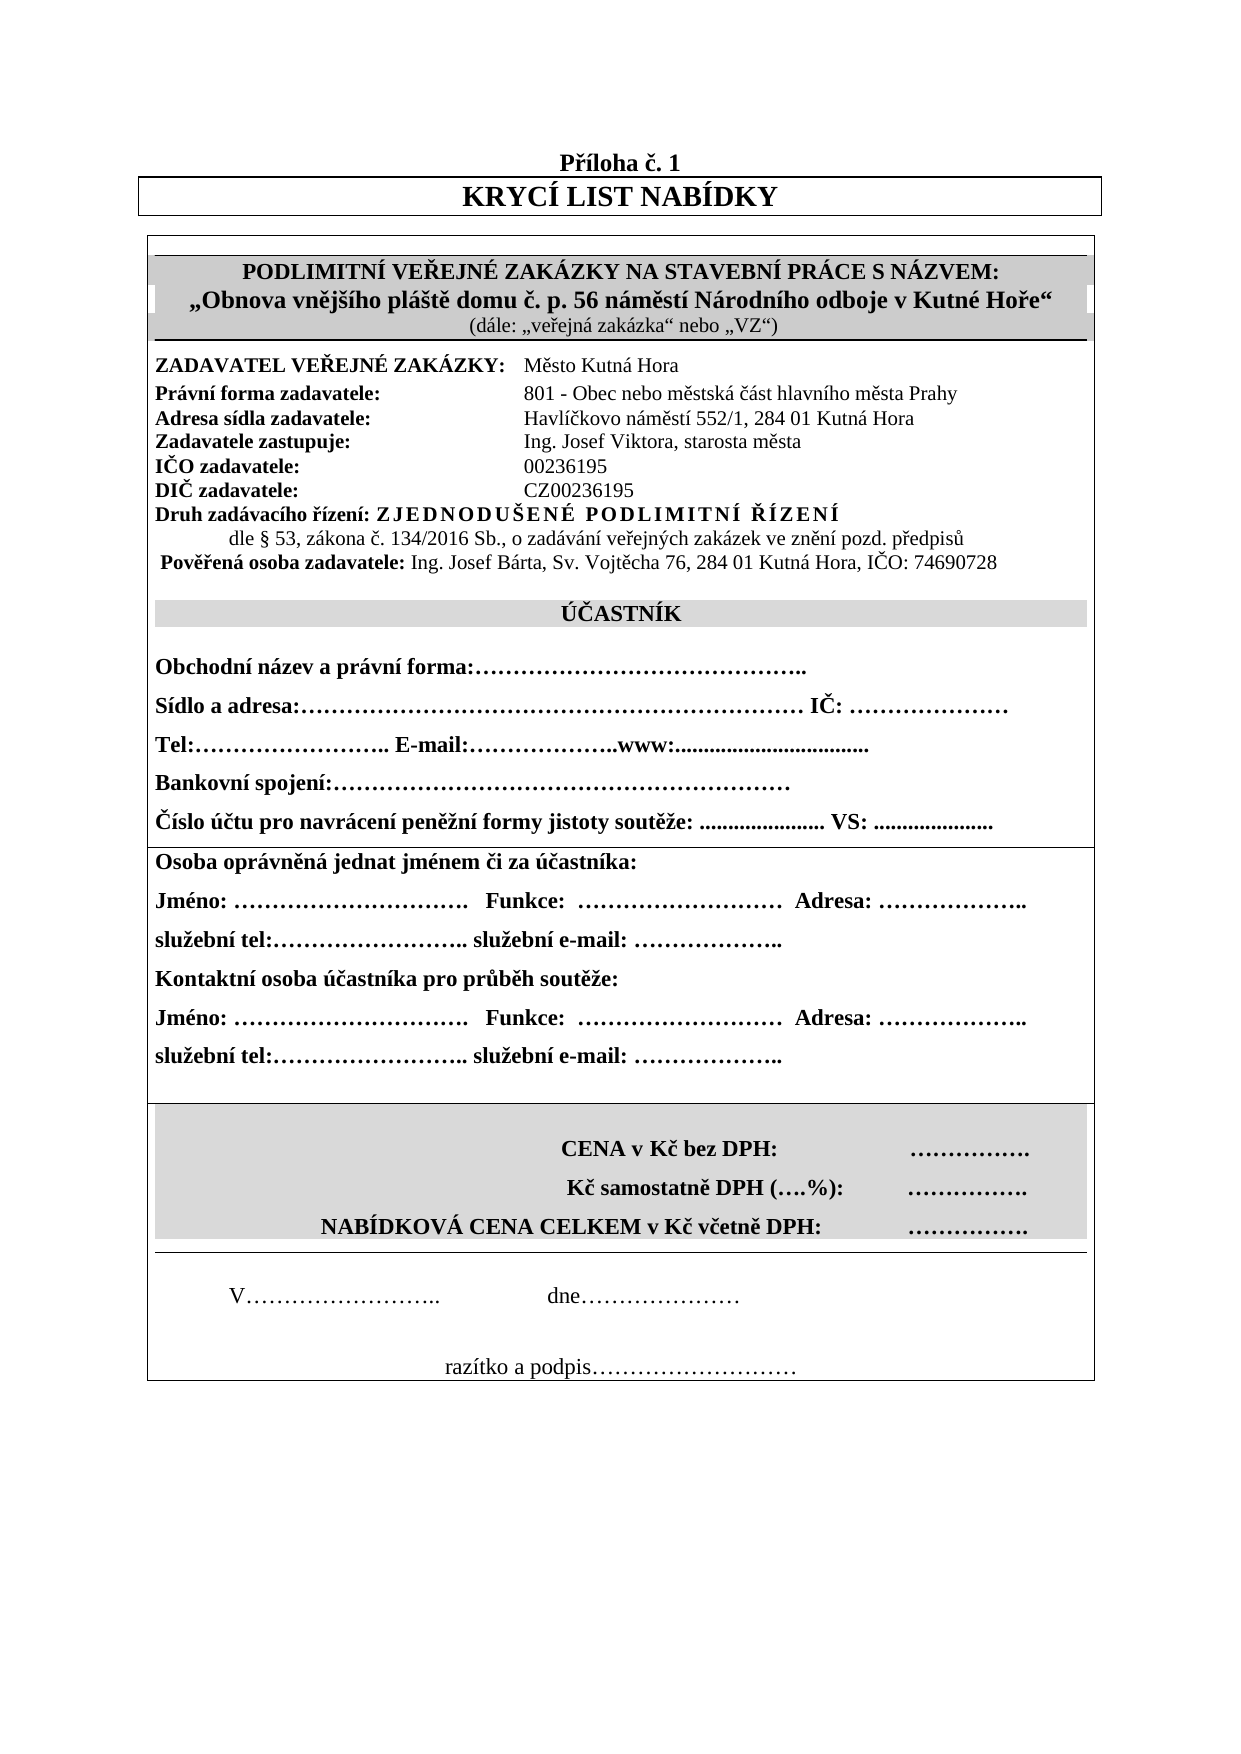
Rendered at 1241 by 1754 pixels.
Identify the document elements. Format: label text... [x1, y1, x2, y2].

table_cell CENA v Kč bez DPH: ……………. Kč samostatně DPH (….%): ……………. NABÍDKOVÁ CENA CELKEM v Kč včetně DPH: ……………. [148, 1104, 1094, 1252]
text Příloha č. 1 [148, 148, 1093, 176]
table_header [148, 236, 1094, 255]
table_header PODLIMITNÍ VEŘEJNÉ ZAKÁZKY NA STAVEBNÍ PRÁCE S NÁZVEM: „Obnova vnějšího pláště domu č. p. 56 náměstí Národního odboje v Kutné Hoře“ (dále: „veřejná zakázka“ nebo „VZ“) ZADAVATEL VEŘEJNÉ ZAKÁZKY: Město Kutná Hora Právní forma zadavatele: 801 - Obec nebo městská část hlavního města Prahy Adresa sídla zadavatele: Havlíčkovo náměstí 552/1, 284 01 Kutná Hora Zadavatele zastupuje: Ing. Josef Viktora, starosta města IČO zadavatele: 00236195 DIČ zadavatele: CZ00236195 Druh zadávacího řízení: ZJEDNODUŠENÉ PODLIMITNÍ ŘÍZENÍ dle § 53, zákona č. 134/2016 Sb., o zadávání veřejných zakázek ve znění pozd. předpisů Pověřená osoba zadavatele: Ing. Josef Bárta, Sv. Vojtěcha 76, 284 01 Kutná Hora, IČO: 74690728 ÚČASTNÍK Obchodní název a právní forma:…………………………………….. Sídlo a adresa:………………………………………………………… IČ: ………………… Tel:…………………….. E-mail:………………..www:.................................. Bankovní spojení:…………………………………………………… Číslo účtu pro navrácení peněžní formy jistoty soutěže: ...................... VS: ..................... [148, 341, 1094, 847]
table_cell V…………………….. dne………………… razítko a podpis……………………… [148, 1252, 1094, 1380]
table_cell Osoba oprávněná jednat jménem či za účastníka: Jméno: …………………………. Funkce: ……………………… Adresa: ……………….. služební tel:…………………….. služební e-mail: ……………….. Kontaktní osoba účastníka pro průběh soutěže: Jméno: …………………………. Funkce: ……………………… Adresa: ……………….. služební tel:…………………….. služební e-mail: ……………….. [148, 848, 1094, 1103]
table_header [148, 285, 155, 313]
subtitle KRYCÍ LIST NABÍDKY [139, 178, 1101, 215]
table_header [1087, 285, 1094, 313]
